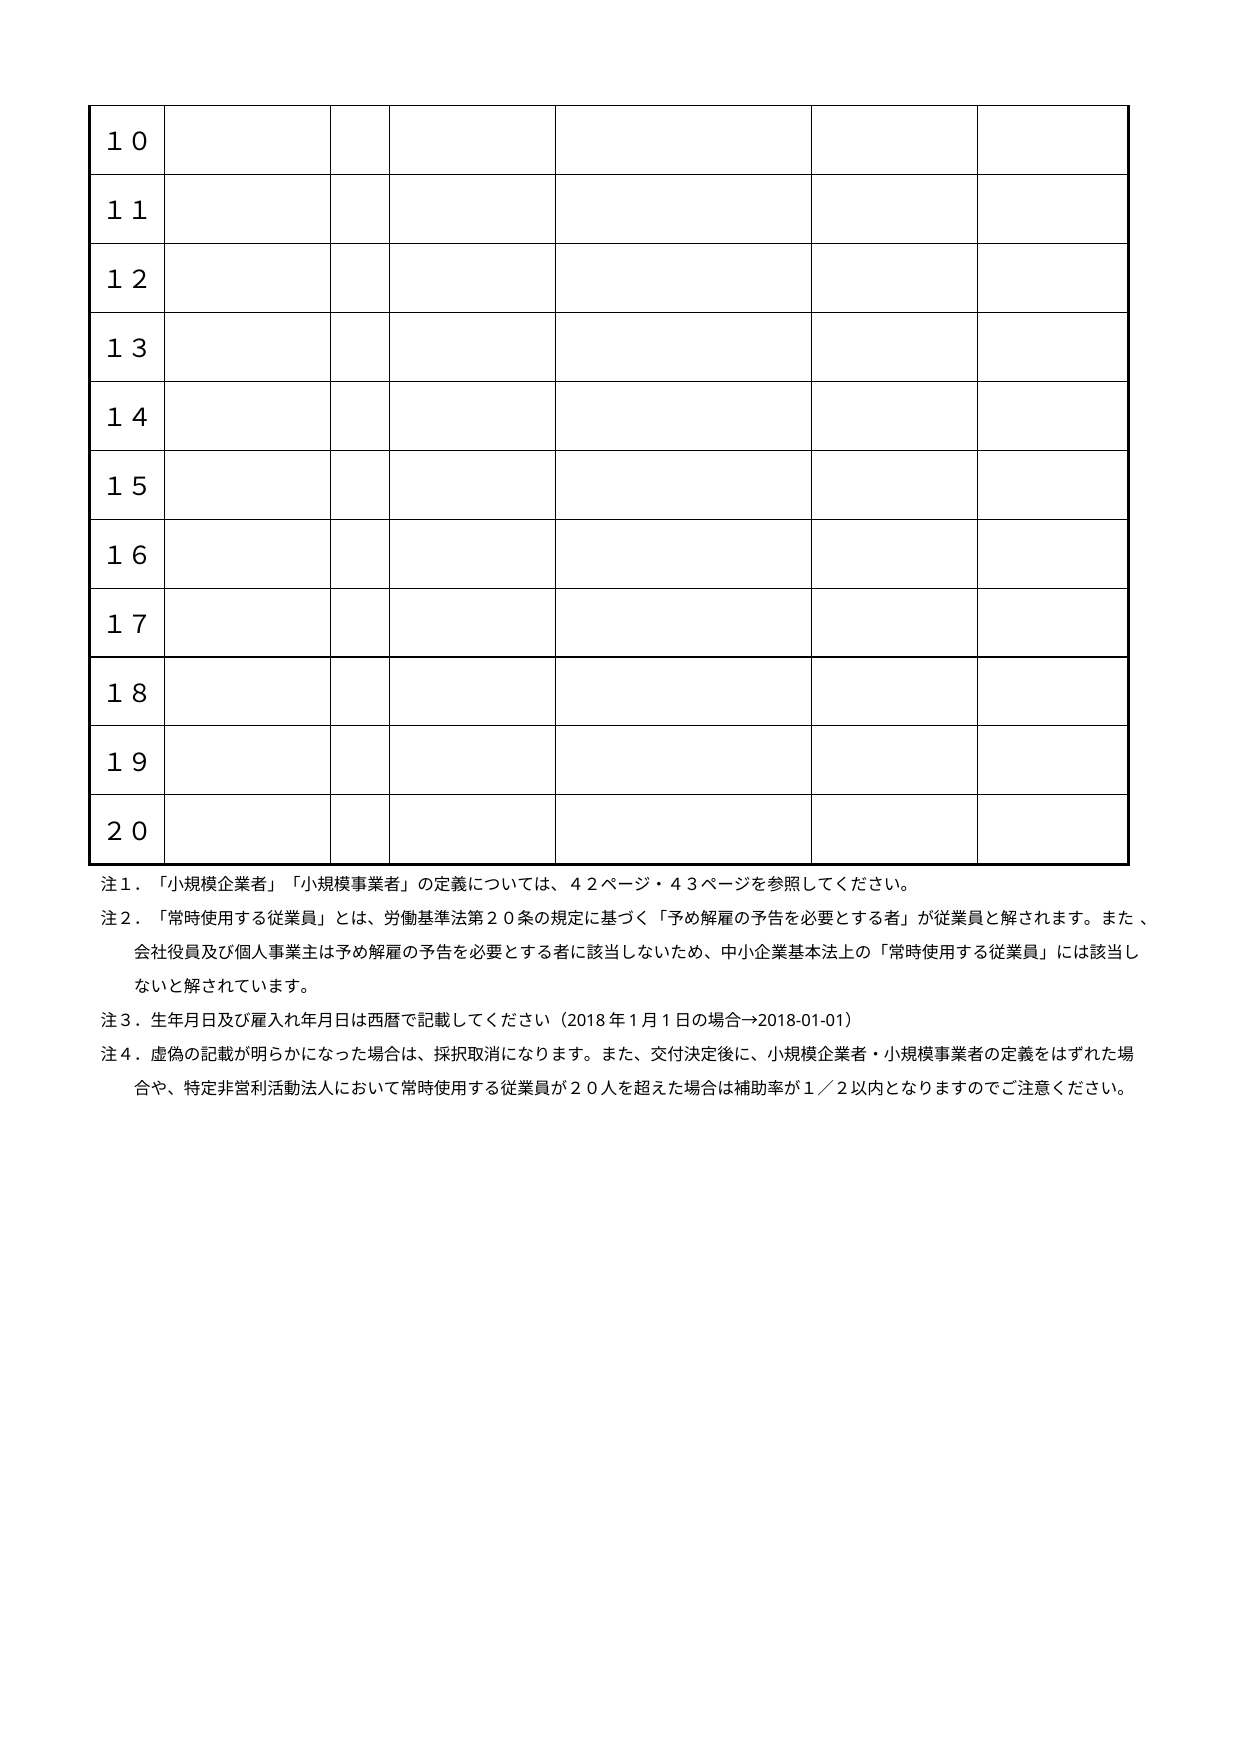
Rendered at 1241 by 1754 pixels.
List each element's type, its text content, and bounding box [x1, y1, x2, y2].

table_cell [331, 244, 389, 312]
table_cell １６ [91, 520, 164, 587]
table_cell [165, 726, 330, 794]
table_cell [812, 726, 977, 794]
table_cell [331, 658, 389, 725]
table_cell [556, 795, 811, 863]
table_cell [556, 589, 811, 656]
table_cell [978, 244, 1127, 312]
table_cell １２ [91, 244, 164, 312]
table_cell [390, 520, 555, 587]
table_cell [978, 313, 1127, 381]
table_cell [331, 382, 389, 449]
table_cell [812, 520, 977, 587]
table_cell [165, 451, 330, 518]
table_cell [390, 795, 555, 863]
table_cell [978, 175, 1127, 243]
table_cell ２０ [91, 795, 164, 863]
text 注３．生年月日及び雇入れ年月日は西暦で記載してください（2018年1月1日の場合→2018-01-01） [100, 1002, 1140, 1036]
table_cell [556, 382, 811, 449]
table_cell [556, 175, 811, 243]
table_cell [978, 658, 1127, 725]
table_cell [978, 726, 1127, 794]
table_cell [331, 451, 389, 518]
table_cell [165, 313, 330, 381]
table_cell [978, 589, 1127, 656]
table_cell [331, 175, 389, 243]
text 注２．「常時使用する従業員」とは、労働基準法第２０条の規定に基づく「予め解雇の予告を必要とする者」が従業員と解されます。また、会社役員及び個人事業主は予め解雇の予告を必要とする者に該当しないため、中小企業基本法上の「常時使用する従業員」には該当しないと解されています。 [100, 900, 1140, 1002]
table_cell [331, 520, 389, 587]
table_cell [331, 726, 389, 794]
table_cell [390, 451, 555, 518]
table_cell １５ [91, 451, 164, 518]
table_cell [390, 658, 555, 725]
table_cell [556, 520, 811, 587]
table_cell [812, 451, 977, 518]
table_cell [165, 175, 330, 243]
table_cell [556, 244, 811, 312]
table_cell [390, 726, 555, 794]
table_cell [331, 795, 389, 863]
table_cell １１ [91, 175, 164, 243]
table_cell １９ [91, 726, 164, 794]
table_cell [812, 589, 977, 656]
table_cell [978, 795, 1127, 863]
table_cell [331, 589, 389, 656]
table_cell １８ [91, 658, 164, 725]
table_cell [812, 795, 977, 863]
table_cell [556, 451, 811, 518]
table_cell [165, 520, 330, 587]
table_cell [390, 589, 555, 656]
table_cell [165, 382, 330, 449]
table_cell １３ [91, 313, 164, 381]
table_cell [812, 382, 977, 449]
table_cell １７ [91, 589, 164, 656]
table_cell １４ [91, 382, 164, 449]
table_cell [165, 795, 330, 863]
table_cell [390, 382, 555, 449]
table_cell [165, 106, 330, 174]
table_cell [812, 658, 977, 725]
table_cell [390, 244, 555, 312]
table_cell [390, 175, 555, 243]
table_cell [556, 658, 811, 725]
table_cell [390, 313, 555, 381]
table_cell [165, 658, 330, 725]
table_cell [978, 106, 1127, 174]
table_cell [556, 726, 811, 794]
table_cell １０ [91, 106, 164, 174]
table_cell [556, 106, 811, 174]
table_cell [812, 244, 977, 312]
table_cell [812, 106, 977, 174]
text 注４．虚偽の記載が明らかになった場合は、採択取消になります。また、交付決定後に、小規模企業者・小規模事業者の定義をはずれた場合や、特定非営利活動法人において常時使用する従業員が２０人を超えた場合は補助率が１／２以内となりますのでご注意ください。 [100, 1036, 1140, 1104]
table_cell [556, 313, 811, 381]
table_cell [812, 175, 977, 243]
table_cell [812, 313, 977, 381]
table_cell [331, 106, 389, 174]
table_cell [331, 313, 389, 381]
table_cell [165, 589, 330, 656]
table_cell [978, 382, 1127, 449]
table_cell [978, 451, 1127, 518]
text 注１．「小規模企業者」「小規模事業者」の定義については、４２ページ・４３ページを参照してください。 [100, 866, 1140, 900]
table_cell [978, 520, 1127, 587]
table_cell [165, 244, 330, 312]
table_cell [390, 106, 555, 174]
